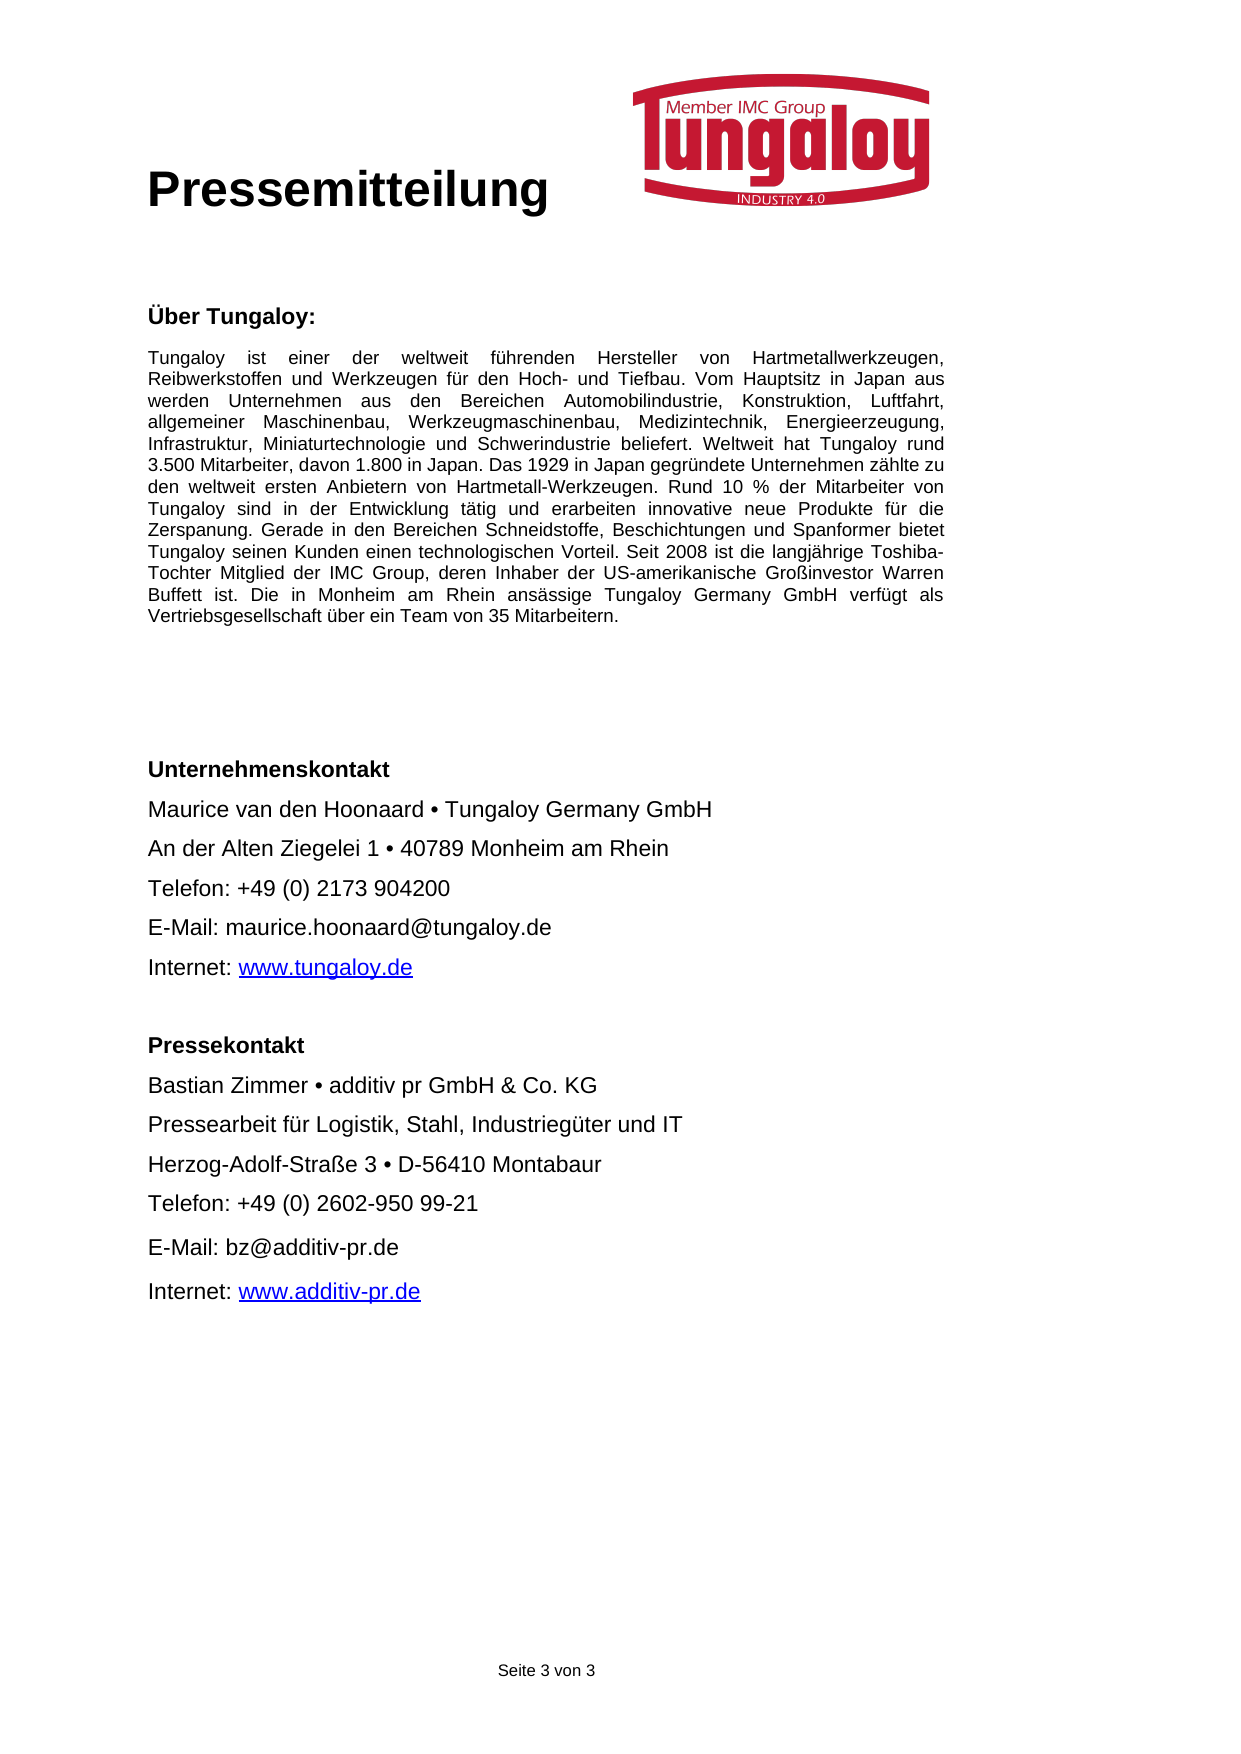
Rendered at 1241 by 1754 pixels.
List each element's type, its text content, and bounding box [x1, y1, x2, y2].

text Telefon: +49 (0) 2173 904200 [148, 874, 945, 901]
text Internet: www.additiv-pr.de [148, 1278, 945, 1304]
subtitle Pressekontakt [148, 1032, 945, 1059]
text E-Mail: maurice.hoonaard@tungaloy.de [148, 914, 1063, 940]
text Telefon: +49 (0) 2602-950 99-21 [148, 1190, 945, 1217]
text Pressearbeit für Logistik, Stahl, Industriegüter und IT [148, 1111, 945, 1138]
text E-Mail: bz@additiv-pr.de [148, 1234, 945, 1260]
text Bastian Zimmer • additiv pr GmbH & Co. KG [148, 1072, 945, 1098]
text Über Tungaloy: [148, 303, 945, 329]
text Maurice van den Hoonaard • Tungaloy Germany GmbH [148, 796, 945, 822]
subtitle Unternehmenskontakt [148, 756, 945, 782]
text Tungaloy ist einer der weltweit führenden Hersteller von Hartmetallwerkzeugen, Reibwerkstoffen und Werkzeugen für den Hoch- und Tiefbau. Vom Hauptsitz in Japan aus werden Unternehmen aus den Bereichen Automobilindustrie, Konstruktion, Luftfahrt, allgemeiner Maschinenbau, Werkzeugmaschinenbau, Medizintechnik, Energieerzeugung, Infrastruktur, Miniaturtechnologie und Schwerindustrie beliefert. Weltweit hat Tungaloy rund 3.500 Mitarbeiter, davon 1.800 in Japan. Das 1929 in Japan gegründete Unternehmen zählte zu den weltweit ersten Anbietern von Hartmetall-Werkzeugen. Rund 10 % der Mitarbeiter von Tungaloy sind in der Entwicklung tätig und erarbeiten innovative neue Produkte für die Zerspanung. Gerade in den Bereichen Schneidstoffe, Beschichtungen und Spanformer bietet Tungaloy seinen Kunden einen technologischen Vorteil. Seit 2008 ist die langjährige Toshiba-Tochter Mitglied der IMC Group, deren Inhaber der US-amerikanische Großinvestor Warren Buffett ist. Die in Monheim am Rhein ansässige Tungaloy Germany GmbH verfügt als Vertriebsgesellschaft über ein Team von 35 Mitarbeitern. [148, 346, 945, 627]
picture [631, 73, 931, 207]
text Herzog-Adolf-Straße 3 • D-56410 Montabaur [148, 1151, 945, 1177]
text Internet: www.tungaloy.de [148, 953, 1063, 980]
text An der Alten Ziegelei 1 • 40789 Monheim am Rhein [148, 835, 945, 861]
